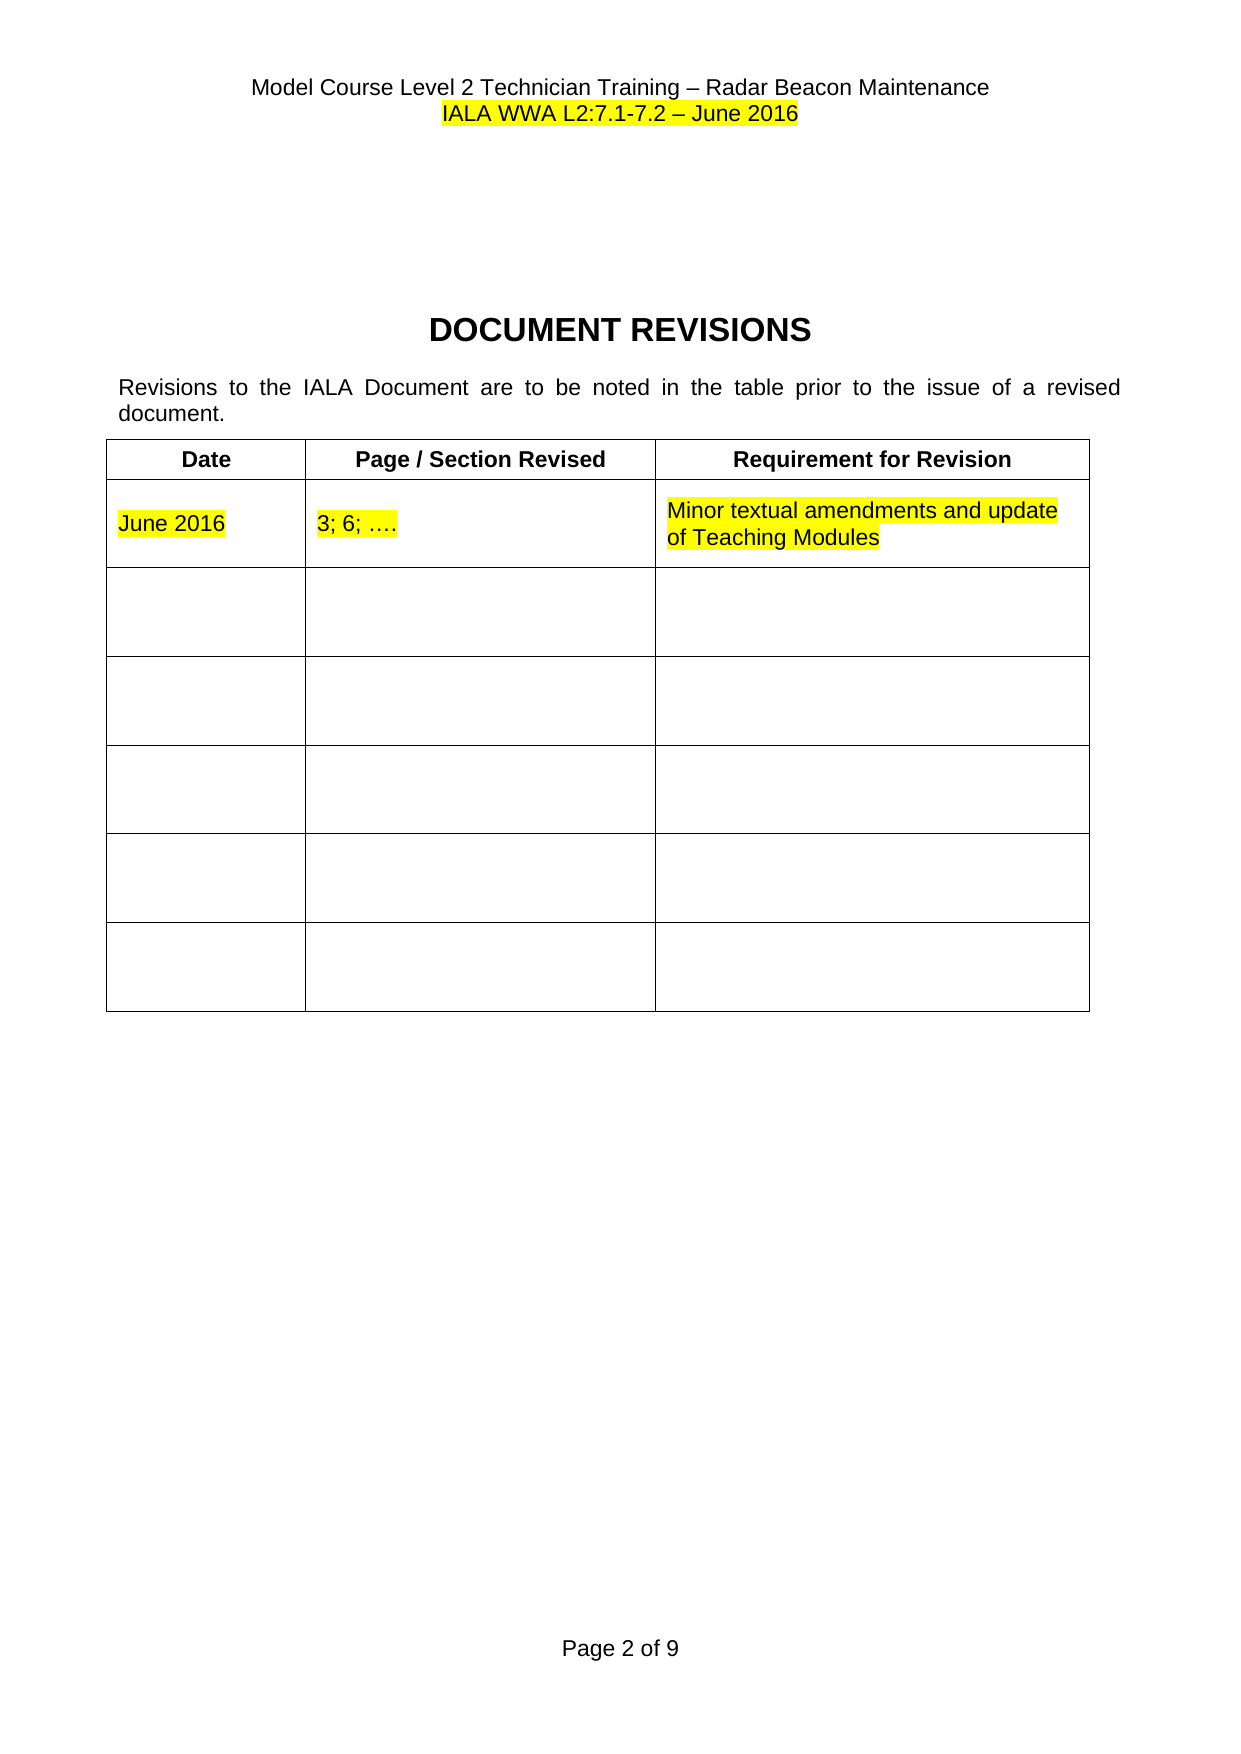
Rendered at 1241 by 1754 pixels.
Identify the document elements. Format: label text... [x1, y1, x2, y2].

table_cell [306, 657, 655, 744]
title DOCUMENT REVISIONS [118, 310, 1122, 348]
table_cell 3; 6; …. [306, 480, 655, 567]
table_cell [107, 746, 305, 833]
table_cell [107, 923, 305, 1011]
table_cell June 2016 [107, 480, 305, 567]
table_cell [107, 657, 305, 744]
table_cell [107, 568, 305, 656]
table_cell [656, 923, 1089, 1011]
table_header Requirement for Revision [656, 440, 1089, 479]
table_cell [306, 834, 655, 922]
table_cell [306, 923, 655, 1011]
table_cell [107, 834, 305, 922]
table_header Page / Section Revised [306, 440, 655, 479]
table_cell [656, 657, 1089, 744]
table_cell [306, 568, 655, 656]
text Revisions to the IALA Document are to be noted in the table prior to the issue of a revised document. [118, 373, 1122, 426]
table_cell [656, 746, 1089, 833]
table_cell [656, 834, 1089, 922]
table_header Date [107, 440, 305, 479]
table_cell [306, 746, 655, 833]
table_cell Minor textual amendments and update of Teaching Modules [656, 480, 1089, 567]
table_cell [656, 568, 1089, 656]
